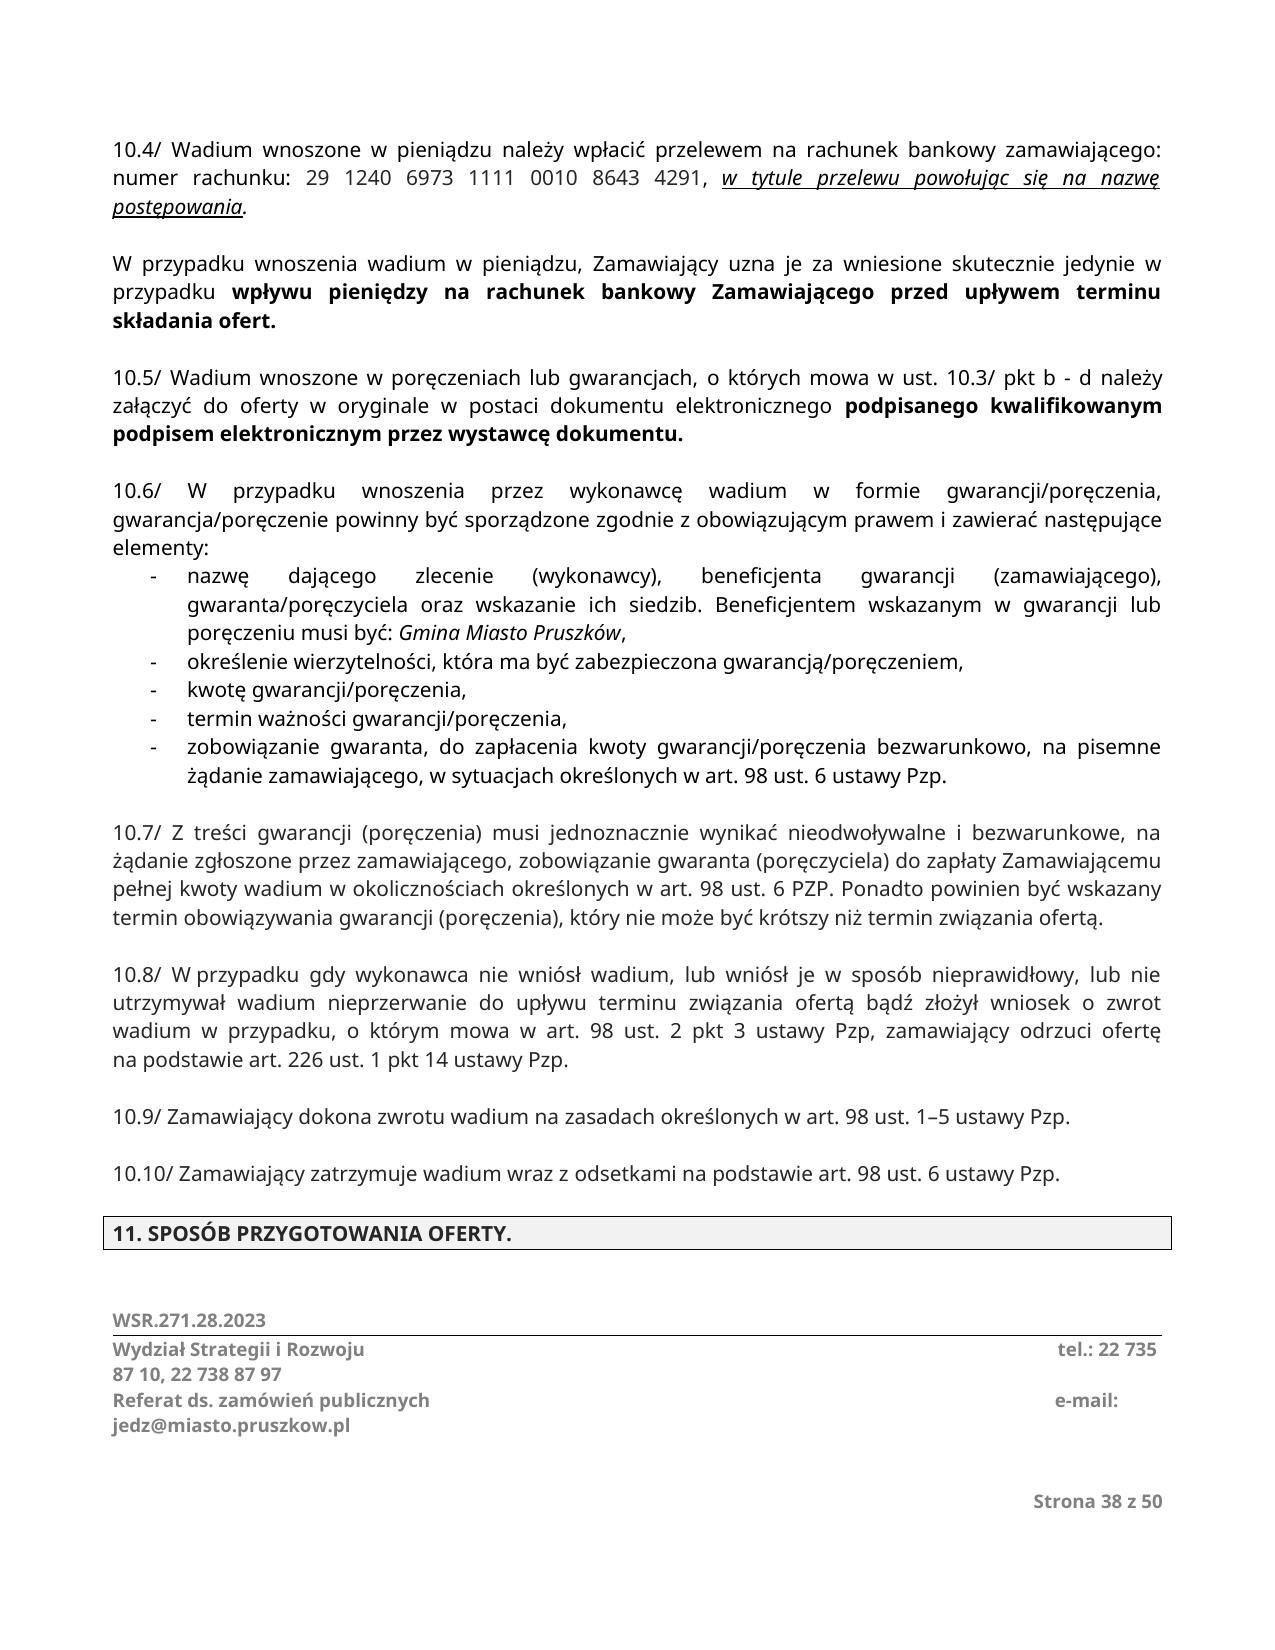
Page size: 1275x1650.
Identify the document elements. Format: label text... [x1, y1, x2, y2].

text 11. SPOSÓB PRZYGOTOWANIA OFERTY. [104, 1217, 1171, 1249]
text W przypadku wnoszenia wadium w pieniądzu, Zamawiający uzna je za wniesione skutecznie jedynie w przypadku wpływu pieniędzy na rachunek bankowy Zamawiającego przed upływem terminu składania ofert. [112, 249, 1162, 334]
text 10.8/ W przypadku gdy wykonawca nie wniósł wadium, lub wniósł je w sposób nieprawidłowy, lub nie utrzymywał wadium nieprzerwanie do upływu terminu związania ofertą bądź złożył wniosek o zwrot wadium w przypadku, o którym mowa w art. 98 ust. 2 pkt 3 ustawy Pzp, zamawiający odrzuci ofertę na podstawie art. 226 ust. 1 pkt 14 ustawy Pzp. [112, 960, 1162, 1073]
list określenie wierzytelności, która ma być zabezpieczona gwarancją/poręczeniem, [150, 647, 1162, 675]
list termin ważności gwarancji/poręczenia, [150, 704, 1162, 732]
text 10.10/ Zamawiający zatrzymuje wadium wraz z odsetkami na podstawie art. 98 ust. 6 ustawy Pzp. [112, 1159, 1162, 1187]
text 10.5/ Wadium wnoszone w poręczeniach lub gwarancjach, o których mowa w ust. 10.3/ pkt b - d należy załączyć do oferty w oryginale w postaci dokumentu elektronicznego podpisanego kwalifikowanym podpisem elektronicznym przez wystawcę dokumentu. [112, 363, 1162, 448]
text 10.6/ W przypadku wnoszenia przez wykonawcę wadium w formie gwarancji/poręczenia, gwarancja/poręczenie powinny być sporządzone zgodnie z obowiązującym prawem i zawierać następujące elementy: [112, 476, 1162, 562]
list kwotę gwarancji/poręczenia, [150, 675, 1162, 704]
list nazwę dającego zlecenie (wykonawcy), beneficjenta gwarancji (zamawiającego), gwaranta/poręczyciela oraz wskazanie ich siedzib. Beneficjentem wskazanym w gwarancji lub poręczeniu musi być: Gmina Miasto Pruszków, [150, 562, 1162, 647]
list zobowiązanie gwaranta, do zapłacenia kwoty gwarancji/poręczenia bezwarunkowo, na pisemne żądanie zamawiającego, w sytuacjach określonych w art. 98 ust. 6 ustawy Pzp. [150, 732, 1162, 789]
text 10.7/ Z treści gwarancji (poręczenia) musi jednoznacznie wynikać nieodwoływalne i bezwarunkowe, na żądanie zgłoszone przez zamawiającego, zobowiązanie gwaranta (poręczyciela) do zapłaty Zamawiającemu pełnej kwoty wadium w okolicznościach określonych w art. 98 ust. 6 PZP. Ponadto powinien być wskazany termin obowiązywania gwarancji (poręczenia), który nie może być krótszy niż termin związania ofertą. [112, 818, 1162, 931]
text 10.9/ Zamawiający dokona zwrotu wadium na zasadach określonych w art. 98 ust. 1–5 ustawy Pzp. [112, 1102, 1162, 1130]
text 10.4/ Wadium wnoszone w pieniądzu należy wpłacić przelewem na rachunek bankowy zamawiającego: numer rachunku: 29 1240 6973 1111 0010 8643 4291, w tytule przelewu powołując się na nazwę postępowania. [112, 135, 1162, 220]
